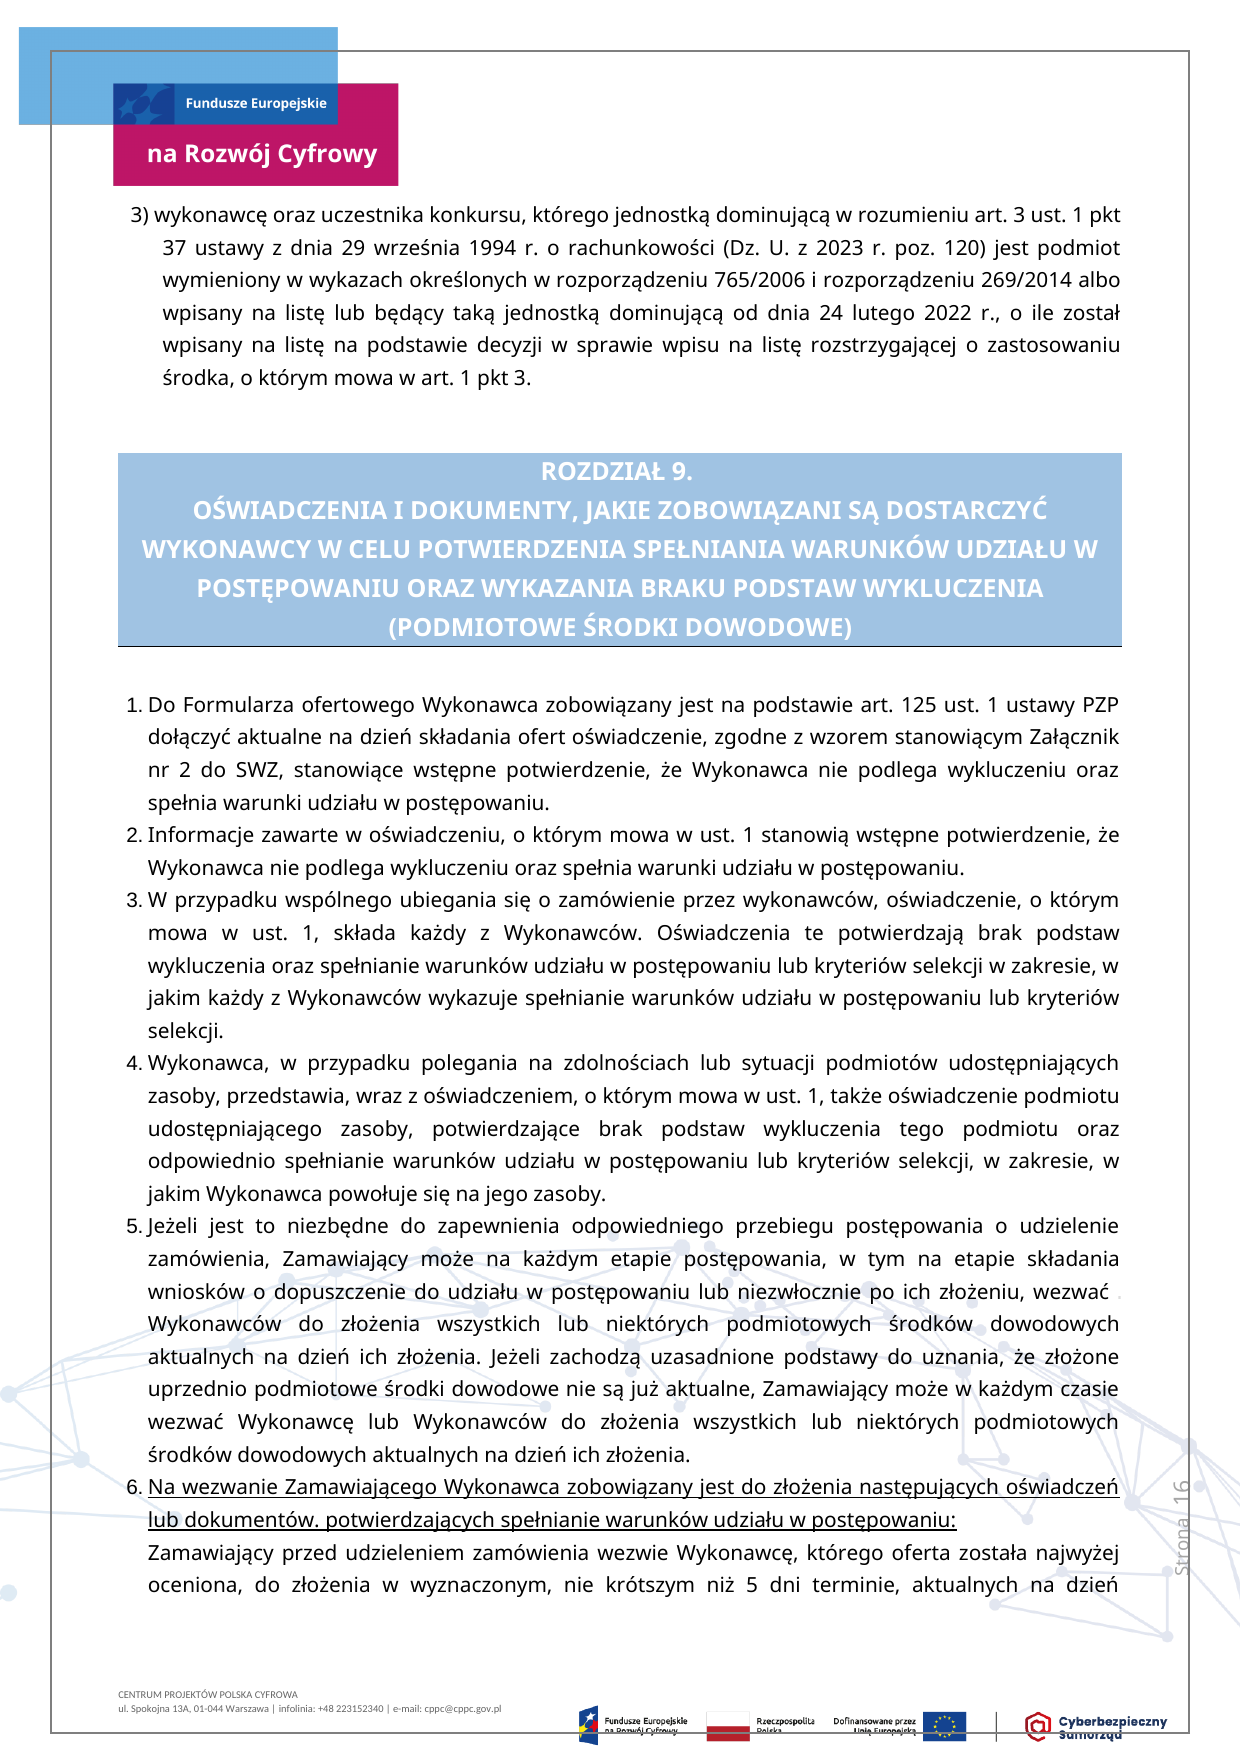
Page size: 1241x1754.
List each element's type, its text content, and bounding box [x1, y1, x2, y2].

list Na wezwanie Zamawiającego Wykonawca zobowiązany jest do złożenia następujących oświadczeń lub dokumentów. potwierdzających spełnianie warunków udziału w postępowaniu: [126, 1472, 1121, 1533]
picture [52, 1221, 1188, 1732]
list Do Formularza ofertowego Wykonawca zobowiązany jest na podstawie art. 125 ust. 1 ustawy PZP dołączyć aktualne na dzień składania ofert oświadczenie, zgodne z wzorem stanowiącym Załącznik nr 2 do SWZ, stanowiące wstępne potwierdzenie, że Wykonawca nie podlega wykluczeniu oraz spełnia warunki udziału w postępowaniu. [126, 690, 1121, 816]
list W przypadku wspólnego ubiegania się o zamówienie przez wykonawców, oświadczenie, o którym mowa w ust. 1, składa każdy z Wykonawców. Oświadczenia te potwierdzają brak podstaw wykluczenia oraz spełnianie warunków udziału w postępowaniu lub kryteriów selekcji w zakresie, w jakim każdy z Wykonawców wykazuje spełnianie warunków udziału w postępowaniu lub kryteriów selekcji. [126, 886, 1121, 1044]
picture [18, 27, 399, 186]
list Wykonawca, w przypadku polegania na zdolnościach lub sytuacji podmiotów udostępniających zasoby, przedstawia, wraz z oświadczeniem, o którym mowa w ust. 1, także oświadczenie podmiotu udostępniającego zasoby, potwierdzające brak podstaw wykluczenia tego podmiotu oraz odpowiednio spełnianie warunków udziału w postępowaniu lub kryteriów selekcji, w zakresie, w jakim Wykonawca powołuje się na jego zasoby. [126, 1048, 1121, 1207]
text Rozdział 9. Oświadczenia i dokumenty, jakie zobowiązani są dostarczyć wykonawcy w celu potwierdzenia spełniania warunków udziału w postępowaniu oraz wykazania braku podstaw wykluczenia (podmiotowe środki dowodowe) [118, 453, 1122, 646]
picture [1179, 1532, 1188, 1537]
picture [1179, 1542, 1187, 1548]
picture [52, 52, 399, 186]
list Informacje zawarte w oświadczeniu, o którym mowa w ust. 1 stanowią wstępne potwierdzenie, że Wykonawca nie podlega wykluczeniu oraz spełnia warunki udziału w postępowaniu. [126, 820, 1121, 881]
list Jeżeli jest to niezbędne do zapewnienia odpowiedniego przebiegu postępowania o udzielenie zamówienia, Zamawiający może na każdym etapie postępowania, w tym na etapie składania wniosków o dopuszczenie do udziału w postępowaniu lub niezwłocznie po ich złożeniu, wezwać Wykonawców do złożenia wszystkich lub niektórych podmiotowych środków dowodowych aktualnych na dzień ich złożenia. Jeżeli zachodzą uzasadnione podstawy do uznania, że złożone uprzednio podmiotowe środki dowodowe nie są już aktualne, Zamawiający może w każdym czasie wezwać Wykonawcę lub Wykonawców do złożenia wszystkich lub niektórych podmiotowych środków dowodowych aktualnych na dzień ich złożenia. [126, 1212, 1121, 1468]
text 3) wykonawcę oraz uczestnika konkursu, którego jednostką dominującą w rozumieniu art. 3 ust. 1 pkt 37 ustawy z dnia 29 września 1994 r. o rachunkowości (Dz. U. z 2023 r. poz. 120) jest podmiot wymieniony w wykazach określonych w rozporządzeniu 765/2006 i rozporządzeniu 269/2014 albo wpisany na listę lub będący taką jednostką dominującą od dnia 24 lutego 2022 r., o ile został wpisany na listę na podstawie decyzji w sprawie wpisu na listę rozstrzygającej o zastosowaniu środka, o którym mowa w art. 1 pkt 3. [125, 200, 1122, 392]
picture [0, 1221, 1240, 1754]
